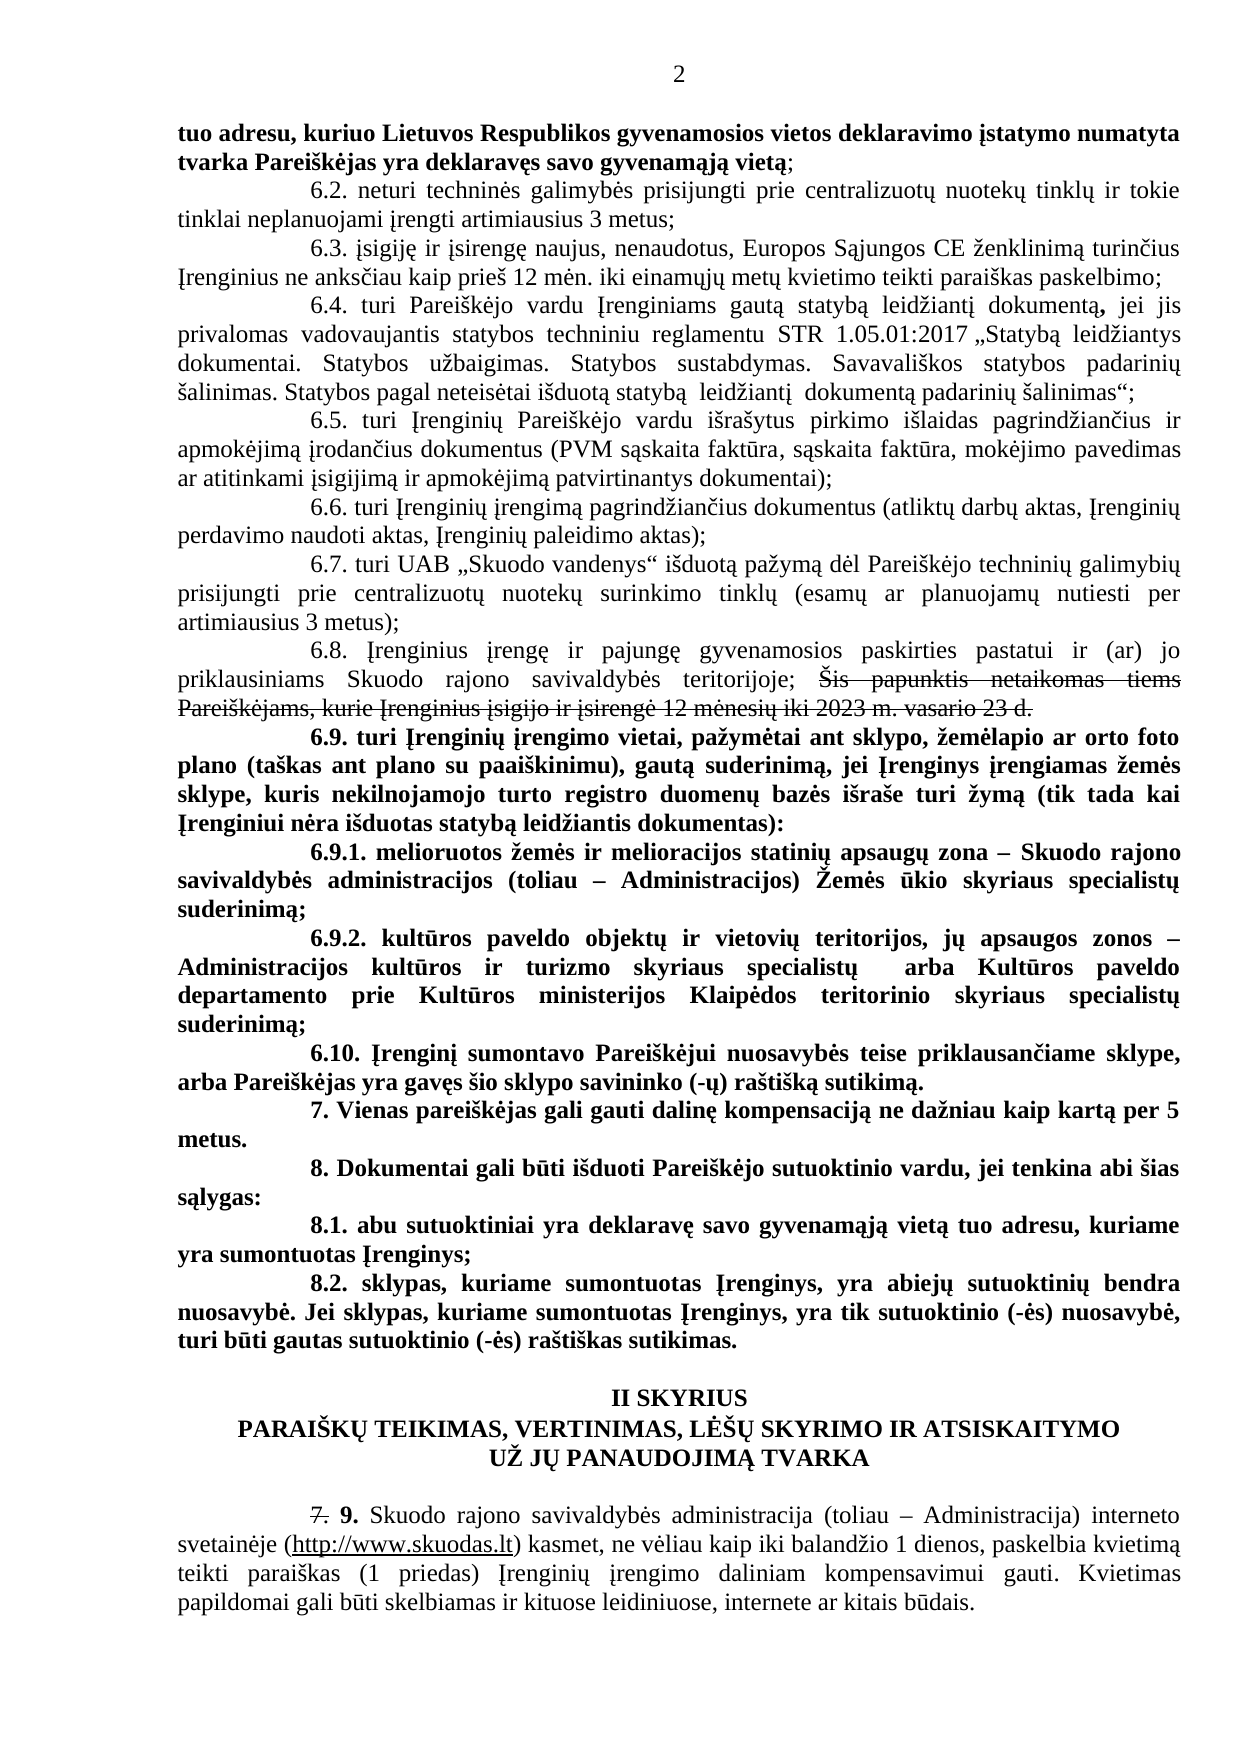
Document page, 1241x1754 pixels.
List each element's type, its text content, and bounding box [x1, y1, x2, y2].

list 6.8. Įrenginius įrengę ir pajungę gyvenamosios paskirties pastatui ir (ar) jo priklausiniams Skuodo rajono savivaldybės teritorijoje; Šis papunktis netaikomas tiems Pareiškėjams, kurie Įrenginius įsigijo ir įsirengė 12 mėnesių iki 2023 m. vasario 23 d. [177, 636, 1181, 722]
text II SKYRIUS [177, 1383, 1181, 1412]
list 6.9.2. kultūros paveldo objektų ir vietovių teritorijos, jų apsaugos zonos – Administracijos kultūros ir turizmo skyriaus specialistų arba Kultūros paveldo departamento prie Kultūros ministerijos Klaipėdos teritorinio skyriaus specialistų suderinimą; [177, 923, 1181, 1038]
list 6.7. turi UAB „Skuodo vandenys“ išduotą pažymą dėl Pareiškėjo techninių galimybių prisijungti prie centralizuotų nuotekų surinkimo tinklų (esamų ar planuojamų nutiesti per artimiausius 3 metus); [177, 549, 1181, 636]
list 6.9.1. melioruotos žemės ir melioracijos statinių apsaugų zona – Skuodo rajono savivaldybės administracijos (toliau – Administracijos) Žemės ūkio skyriaus specialistų suderinimą; [177, 837, 1181, 923]
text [177, 118, 1181, 176]
text PARAIŠKŲ TEIKIMAS, VERTINIMAS, LĖŠŲ SKYRIMO IR ATSISKAITYMO [177, 1414, 1181, 1443]
text 6.2. neturi techninės galimybės prisijungti prie centralizuotų nuotekų tinklų ir tokie tinklai neplanuojami įrengti artimiausius 3 metus; [177, 176, 1181, 233]
list 7. Vienas pareiškėjas gali gauti dalinę kompensaciją ne dažniau kaip kartą per 5 metus. [177, 1096, 1181, 1153]
list 6.6. turi Įrenginių įrengimą pagrindžiančius dokumentus (atliktų darbų aktas, Įrenginių perdavimo naudoti aktas, Įrenginių paleidimo aktas); [177, 492, 1181, 549]
text UŽ JŲ PANAUDOJIMĄ TVARKA [177, 1443, 1181, 1472]
list 8.2. sklypas, kuriame sumontuotas Įrenginys, yra abiejų sutuoktinių bendra nuosavybė. Jei sklypas, kuriame sumontuotas Įrenginys, yra tik sutuoktinio (-ės) nuosavybė, turi būti gautas sutuoktinio (-ės) raštiškas sutikimas. [177, 1268, 1181, 1354]
list 8. Dokumentai gali būti išduoti Pareiškėjo sutuoktinio vardu, jei tenkina abi šias sąlygas: [177, 1153, 1181, 1211]
list 6.10. Įrenginį sumontavo Pareiškėjui nuosavybės teise priklausančiame sklype, arba Pareiškėjas yra gavęs šio sklypo savininko (-ų) raštišką sutikimą. [177, 1038, 1181, 1096]
text 6.5. turi Įrenginių Pareiškėjo vardu išrašytus pirkimo išlaidas pagrindžiančius ir apmokėjimą įrodančius dokumentus (PVM sąskaita faktūra, sąskaita faktūra, mokėjimo pavedimas ar atitinkami įsigijimą ir apmokėjimą patvirtinantys dokumentai); [177, 406, 1181, 492]
list 6.9. turi Įrenginių įrengimo vietai, pažymėtai ant sklypo, žemėlapio ar orto foto plano (taškas ant plano su paaiškinimu), gautą suderinimą, jei Įrenginys įrengiamas žemės sklype, kuris nekilnojamojo turto registro duomenų bazės išraše turi žymą (tik tada kai Įrenginiui nėra išduotas statybą leidžiantis dokumentas): [177, 722, 1181, 837]
text 6.4. turi Pareiškėjo vardu Įrenginiams gautą statybą leidžiantį dokumentą, jei jis privalomas vadovaujantis statybos techniniu reglamentu STR 1.05.01:2017 „Statybą leidžiantys dokumentai. Statybos užbaigimas. Statybos sustabdymas. Savavališkos statybos padarinių šalinimas. Statybos pagal neteisėtai išduotą statybą leidžiantį dokumentą padarinių šalinimas“; [177, 291, 1181, 406]
text 7. 9. Skuodo rajono savivaldybės administracija (toliau – Administracija) interneto svetainėje (http://www.skuodas.lt) kasmet, ne vėliau kaip iki balandžio 1 dienos, paskelbia kvietimą teikti paraiškas (1 priedas) Įrenginių įrengimo daliniam kompensavimui gauti. Kvietimas papildomai gali būti skelbiamas ir kituose leidiniuose, internete ar kitais būdais. [177, 1500, 1181, 1615]
text 6.3. įsigiję ir įsirengę naujus, nenaudotus, Europos Sąjungos CE ženklinimą turinčius Įrenginius ne anksčiau kaip prieš 12 mėn. iki einamųjų metų kvietimo teikti paraiškas paskelbimo; [177, 233, 1181, 291]
list 8.1. abu sutuoktiniai yra deklaravę savo gyvenamąją vietą tuo adresu, kuriame yra sumontuotas Įrenginys; [177, 1211, 1181, 1268]
